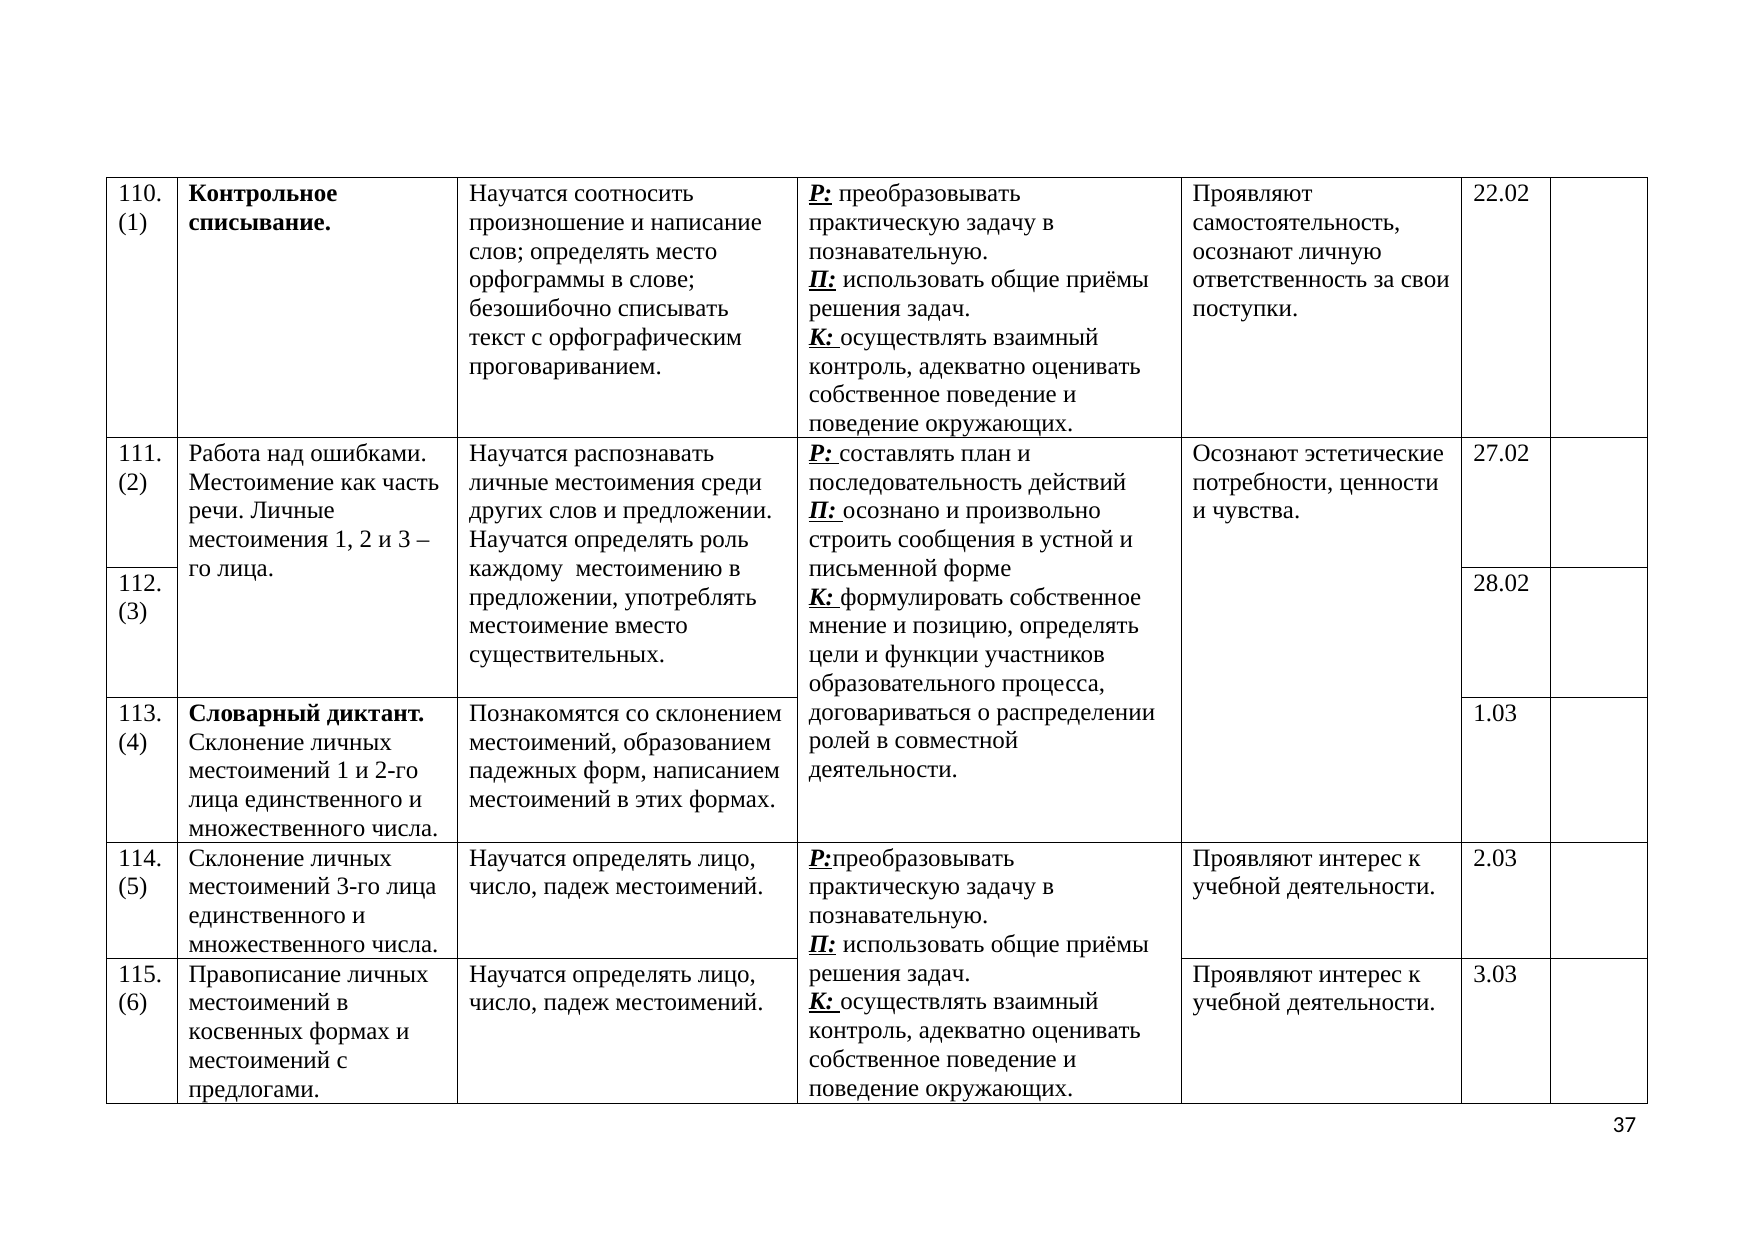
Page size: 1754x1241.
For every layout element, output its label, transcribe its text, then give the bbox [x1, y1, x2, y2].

table_cell Склонение личных местоимений 3-го лица единственного и множественного числа. [178, 843, 457, 958]
table_cell 3.03 [1462, 959, 1550, 1102]
table_cell Работа над ошибками. Местоимение как часть речи. Личные местоимения 1, 2 и 3 –го лица. [178, 438, 457, 697]
table_cell Научатся соотносить произношение и написание слов; определять место орфограммы в слове; безошибочно списывать текст с орфографическим проговариванием. [458, 178, 797, 437]
table_cell 22.02 [1462, 178, 1550, 437]
table_cell [1551, 698, 1647, 842]
table_cell [1551, 843, 1647, 958]
table_cell Научатся определять лицо, число, падеж местоимений. [458, 843, 797, 958]
table_cell Проявляют интерес к учебной деятельности. [1182, 959, 1461, 1102]
table_cell Научатся определять лицо, число, падеж местоимений. [458, 959, 797, 1102]
table_cell Контрольное списывание. [178, 178, 457, 437]
table_cell Словарный диктант. Склонение личных местоимений 1 и 2-го лица единственного и множественного числа. [178, 698, 457, 842]
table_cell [1182, 178, 1461, 437]
table_cell [1551, 959, 1647, 1102]
table_cell [1551, 178, 1647, 437]
table_cell 113. (4) [107, 698, 177, 842]
table_cell [1551, 568, 1647, 697]
table_cell 111. (2) [107, 438, 177, 567]
table_cell Проявляют интерес к учебной деятельности. [1182, 843, 1461, 958]
table_cell [1551, 438, 1647, 567]
table_cell 2.03 [1462, 843, 1550, 958]
table_cell 27.02 [1462, 438, 1550, 567]
table_cell 110. (1) [107, 178, 177, 437]
table_cell 28.02 [1462, 568, 1550, 697]
table_cell Осознают эстетические потребности, ценности и чувства. [1182, 438, 1461, 842]
table_cell Правописание личных местоимений в косвенных формах и местоимений с предлогами. [178, 959, 457, 1102]
table_cell 115. (6) [107, 959, 177, 1102]
table_cell Р:преобразовывать практическую задачу в познавательную. П: использовать общие приёмы решения задач. К: осуществлять взаимный контроль, адекватно оценивать собственное поведение и поведение окружающих. [798, 843, 1181, 1102]
table_cell 112. (3) [107, 568, 177, 697]
table_cell Р: преобразовывать практическую задачу в познавательную. П: использовать общие приёмы решения задач. К: осуществлять взаимный контроль, адекватно оценивать собственное поведение и поведение окружающих. [798, 178, 1181, 437]
table_cell Р: составлять план и последовательность действий П: осознано и произвольно строить сообщения в устной и письменной форме К: формулировать собственное мнение и позицию, определять цели и функции участников образовательного процесса, договариваться о распределении ролей в совместной деятельности. [798, 438, 1181, 842]
table_cell Познакомятся со склонением местоимений, образованием падежных форм, написанием местоимений в этих формах. [458, 698, 797, 842]
table_cell 114. (5) [107, 843, 177, 958]
table_cell Научатся распознавать личные местоимения среди других слов и предложении. Научатся определять роль каждому местоимению в предложении, употреблять местоимение вместо существительных. [458, 438, 797, 697]
table_cell 1.03 [1462, 698, 1550, 842]
